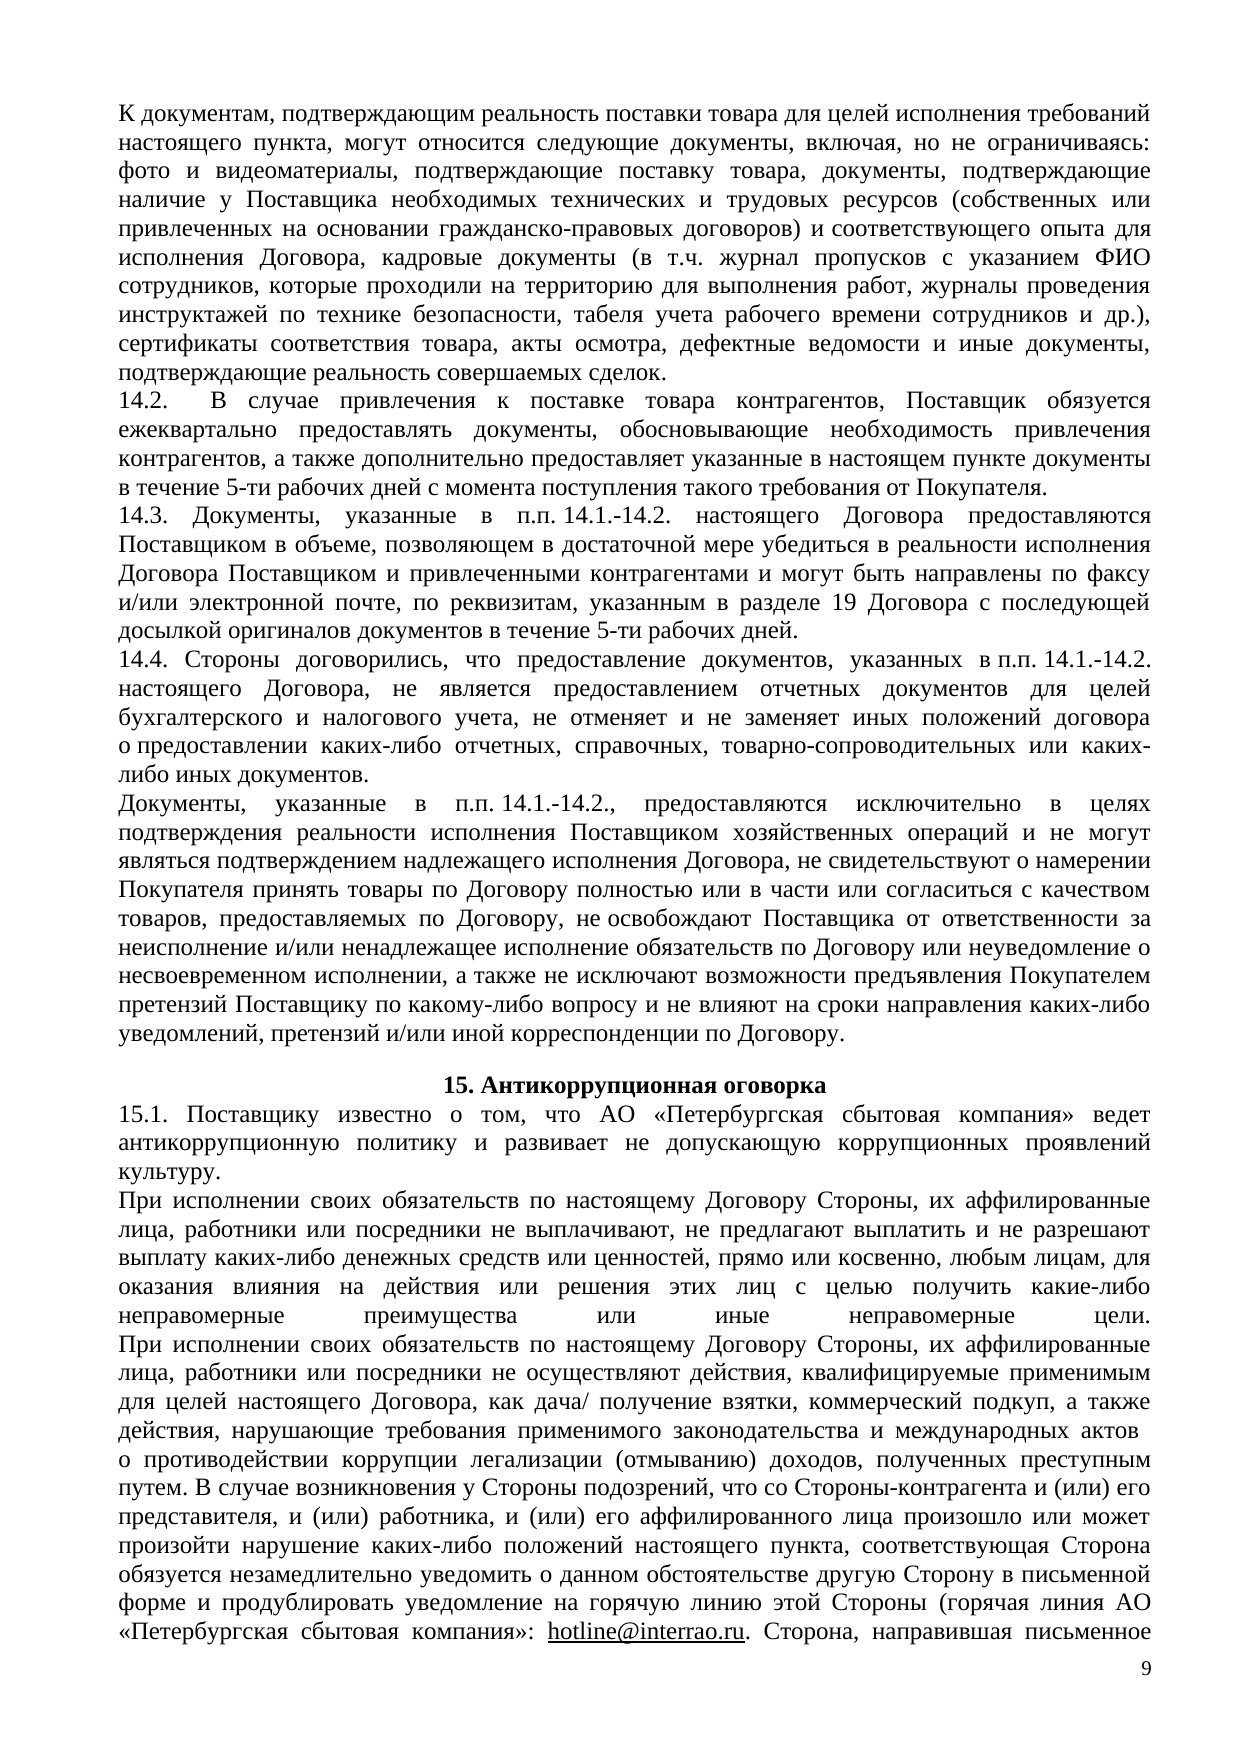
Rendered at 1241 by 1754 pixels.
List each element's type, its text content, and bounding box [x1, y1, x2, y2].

text К документам, подтверждающим реальность поставки товара для целей исполнения требований настоящего пункта, могут относится следующие документы, включая, но не ограничиваясь: фото и видеоматериалы, подтверждающие поставку товара, документы, подтверждающие наличие у Поставщика необходимых технических и трудовых ресурсов (собственных или привлеченных на основании гражданско-правовых договоров) и соответствующего опыта для исполнения Договора, кадровые документы (в т.ч. журнал пропусков с указанием ФИО сотрудников, которые проходили на территорию для выполнения работ, журналы проведения инструктажей по технике безопасности, табеля учета рабочего времени сотрудников и др.), сертификаты соответствия товара, акты осмотра, дефектные ведомости и иные документы, подтверждающие реальность совершаемых сделок. [118, 98, 1152, 385]
text 15. Антикоррупционная оговорка [118, 1073, 1152, 1099]
text Документы, указанные в п.п. 14.1.-14.2., предоставляются исключительно в целях подтверждения реальности исполнения Поставщиком хозяйственных операций и не могут являться подтверждением надлежащего исполнения Договора, не свидетельствуют о намерении Покупателя принять товары по Договору полностью или в части или согласиться с качеством товаров, предоставляемых по Договору, не освобождают Поставщика от ответственности за неисполнение и/или ненадлежащее исполнение обязательств по Договору или неуведомление о несвоевременном исполнении, а также не исключают возможности предъявления Покупателем претензий Поставщику по какому-либо вопросу и не влияют на сроки направления каких-либо уведомлений, претензий и/или иной корреспонденции по Договору. [118, 788, 1152, 1047]
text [118, 1099, 1152, 1645]
text 14.2. В случае привлечения к поставке товара контрагентов, Поставщик обязуется ежеквартально предоставлять документы, обосновывающие необходимость привлечения контрагентов, а также дополнительно предоставляет указанные в настоящем пункте документы в течение 5-ти рабочих дней с момента поступления такого требования от Покупателя. [118, 385, 1152, 500]
text 14.4. Стороны договорились, что предоставление документов, указанных в п.п. 14.1.-14.2. настоящего Договора, не является предоставлением отчетных документов для целей бухгалтерского и налогового учета, не отменяет и не заменяет иных положений договора о предоставлении каких-либо отчетных, справочных, товарно-сопроводительных или каких-либо иных документов. [118, 644, 1152, 788]
text 14.3. Документы, указанные в п.п. 14.1.-14.2. настоящего Договора предоставляются Поставщиком в объеме, позволяющем в достаточной мере убедиться в реальности исполнения Договора Поставщиком и привлеченными контрагентами и могут быть направлены по факсу и/или электронной почте, по реквизитам, указанным в разделе 19 Договора с последующей досылкой оригиналов документов в течение 5-ти рабочих дней. [118, 500, 1152, 644]
